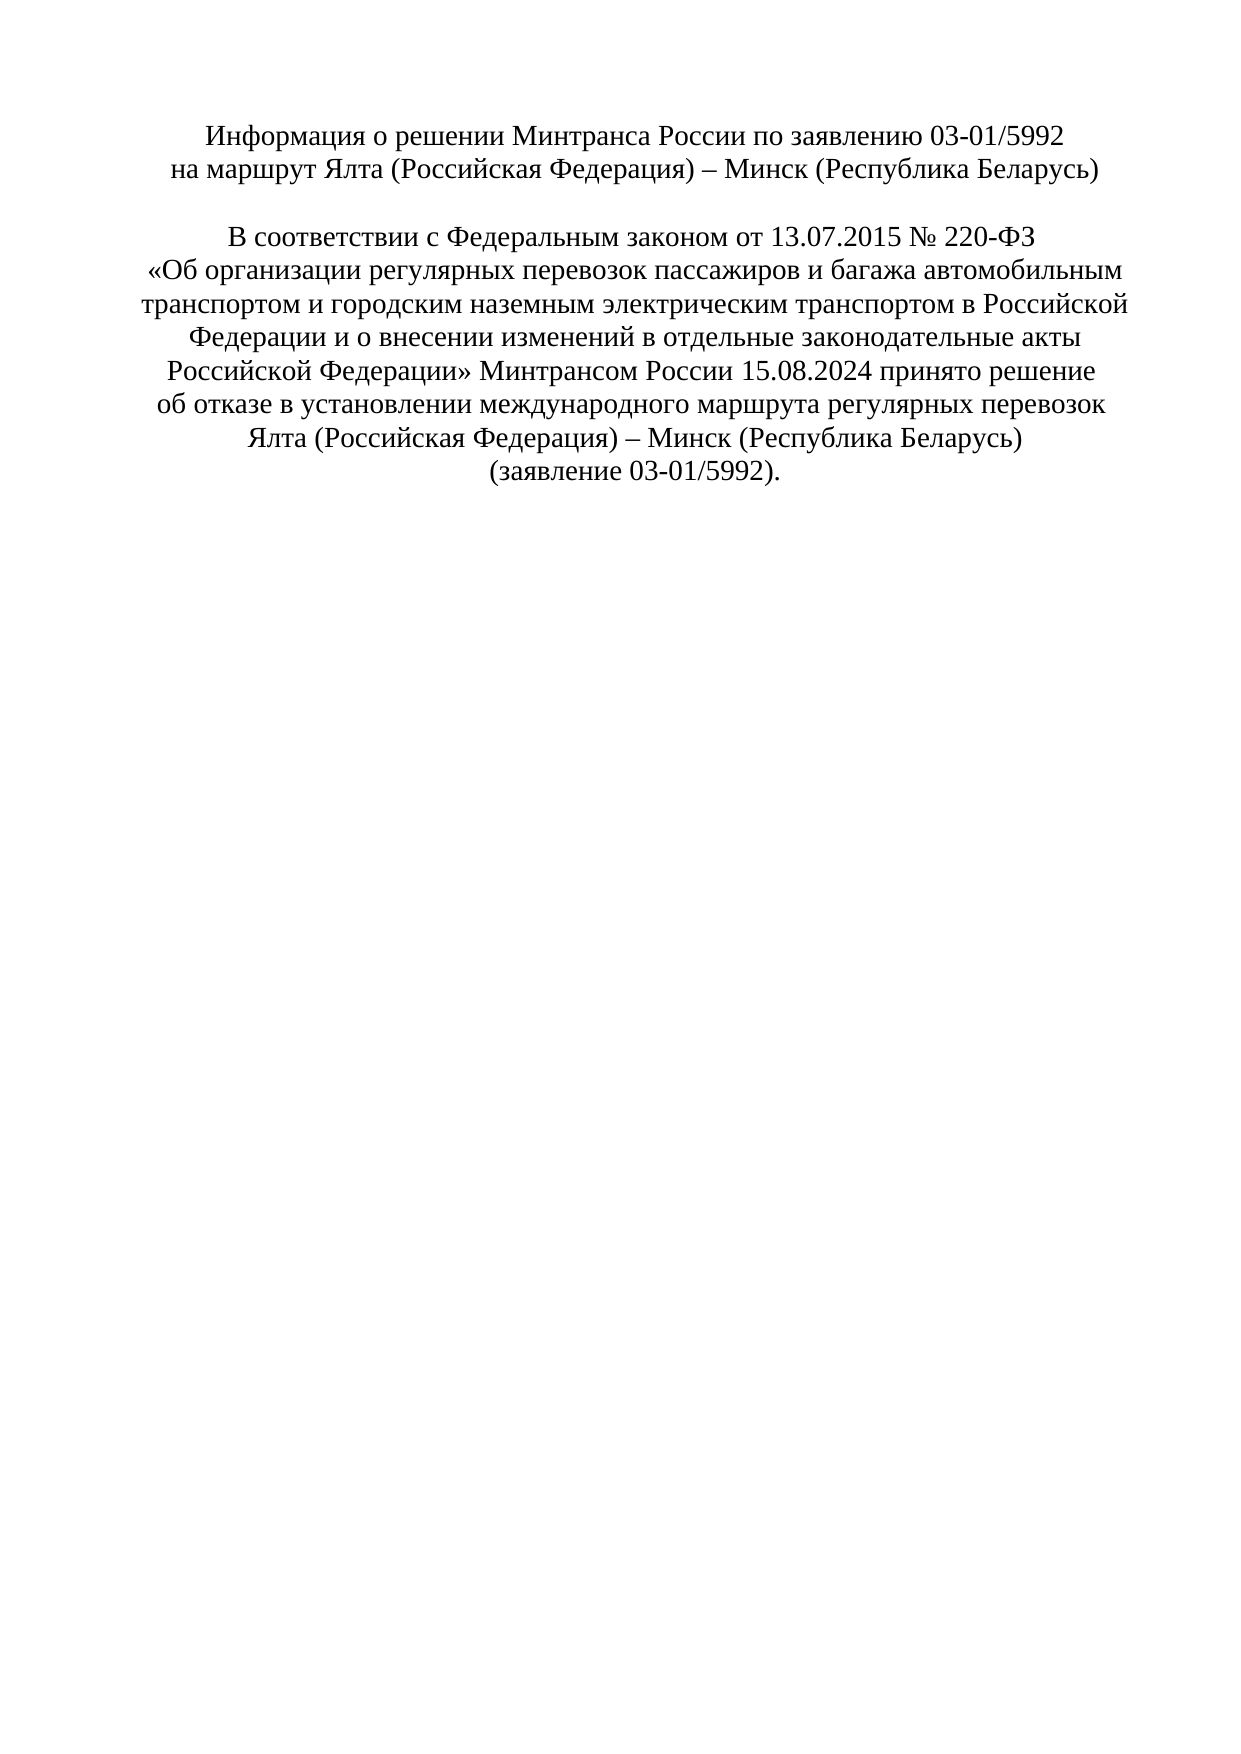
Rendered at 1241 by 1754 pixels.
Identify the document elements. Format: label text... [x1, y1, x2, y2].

text В соответствии с Федеральным законом от 13.07.2015 № 220-ФЗ «Об организации регулярных перевозок пассажиров и багажа автомобильным транспортом и городским наземным электрическим транспортом в Российской Федерации и о внесении изменений в отдельные законодательные акты Российской Федерации» Минтрансом России 15.08.2024 принято решение об отказе в установлении международного маршрута регулярных перевозок Ялта (Российская Федерация) – Минск (Республика Беларусь) [118, 219, 1152, 453]
text (заявление 03-01/5992). [118, 453, 1152, 487]
text Информация о решении Минтранса России по заявлению 03-01/5992 на маршрут Ялта (Российская Федерация) – Минск (Республика Беларусь) [118, 118, 1152, 185]
